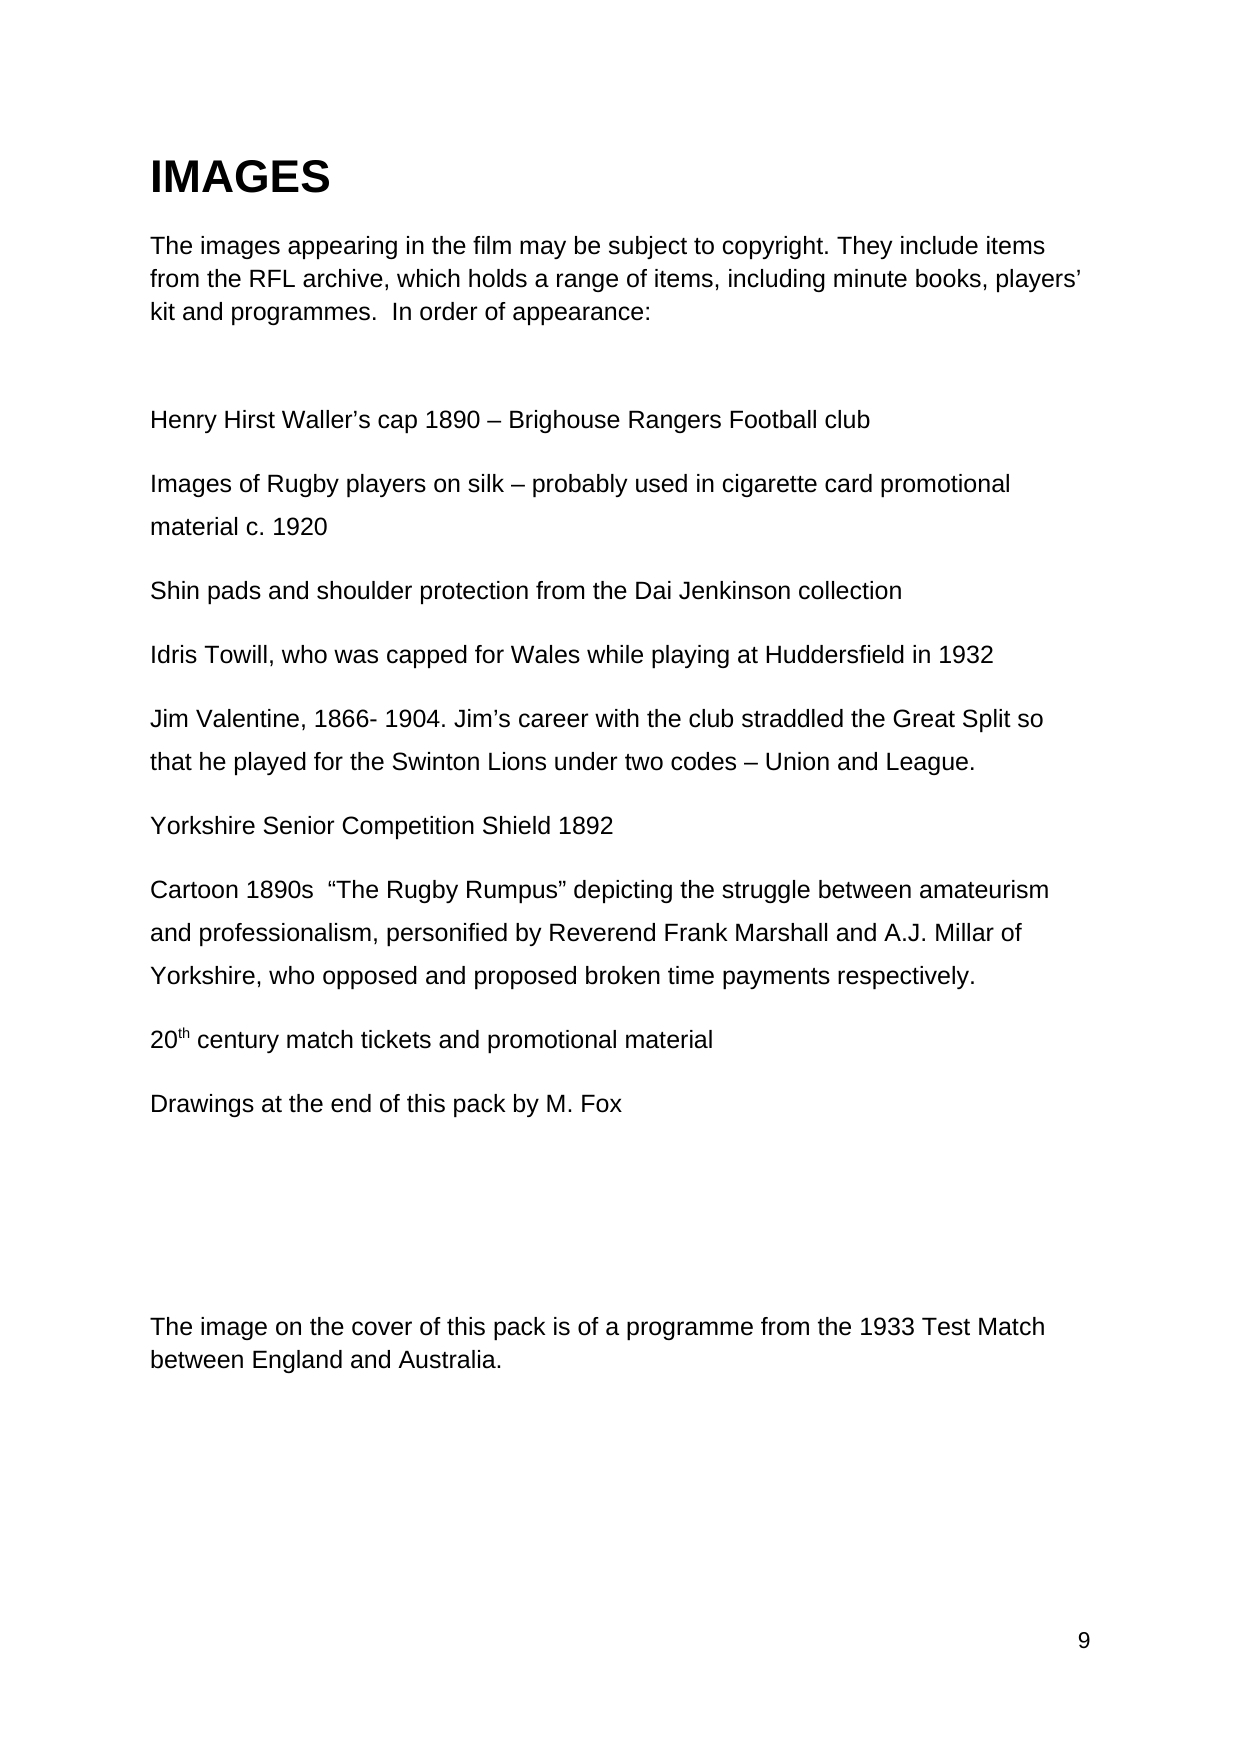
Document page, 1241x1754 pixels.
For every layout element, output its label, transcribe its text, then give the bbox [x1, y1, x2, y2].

text Jim Valentine, 1866- 1904. Jim’s career with the club straddled the Great Split so that he played for the Swinton Lions under two codes – Union and League. [150, 704, 1090, 776]
text 20th century match tickets and promotional material [150, 1025, 1090, 1054]
text IMAGES [150, 150, 1090, 203]
text The image on the cover of this pack is of a programme from the 1933 Test Match between England and Australia. [150, 1312, 1090, 1374]
text Shin pads and shoulder protection from the Dai Jenkinson collection [150, 576, 1090, 605]
text Cartoon 1890s “The Rugby Rumpus” depicting the struggle between amateurism and professionalism, personified by Reverend Frank Marshall and A.J. Millar of Yorkshire, who opposed and proposed broken time payments respectively. [150, 875, 1090, 990]
text Drawings at the end of this pack by M. Fox [150, 1089, 1090, 1118]
text The images appearing in the film may be subject to copyright. They include items from the RFL archive, which holds a range of items, including minute books, players’ kit and programmes. In order of appearance: [150, 231, 1090, 326]
text Henry Hirst Waller’s cap 1890 – Brighouse Rangers Football club [150, 405, 1090, 434]
text Images of Rugby players on silk – probably used in cigarette card promotional material c. 1920 [150, 469, 1090, 541]
text Idris Towill, who was capped for Wales while playing at Huddersfield in 1932 [150, 640, 1090, 669]
text Yorkshire Senior Competition Shield 1892 [150, 811, 1090, 840]
